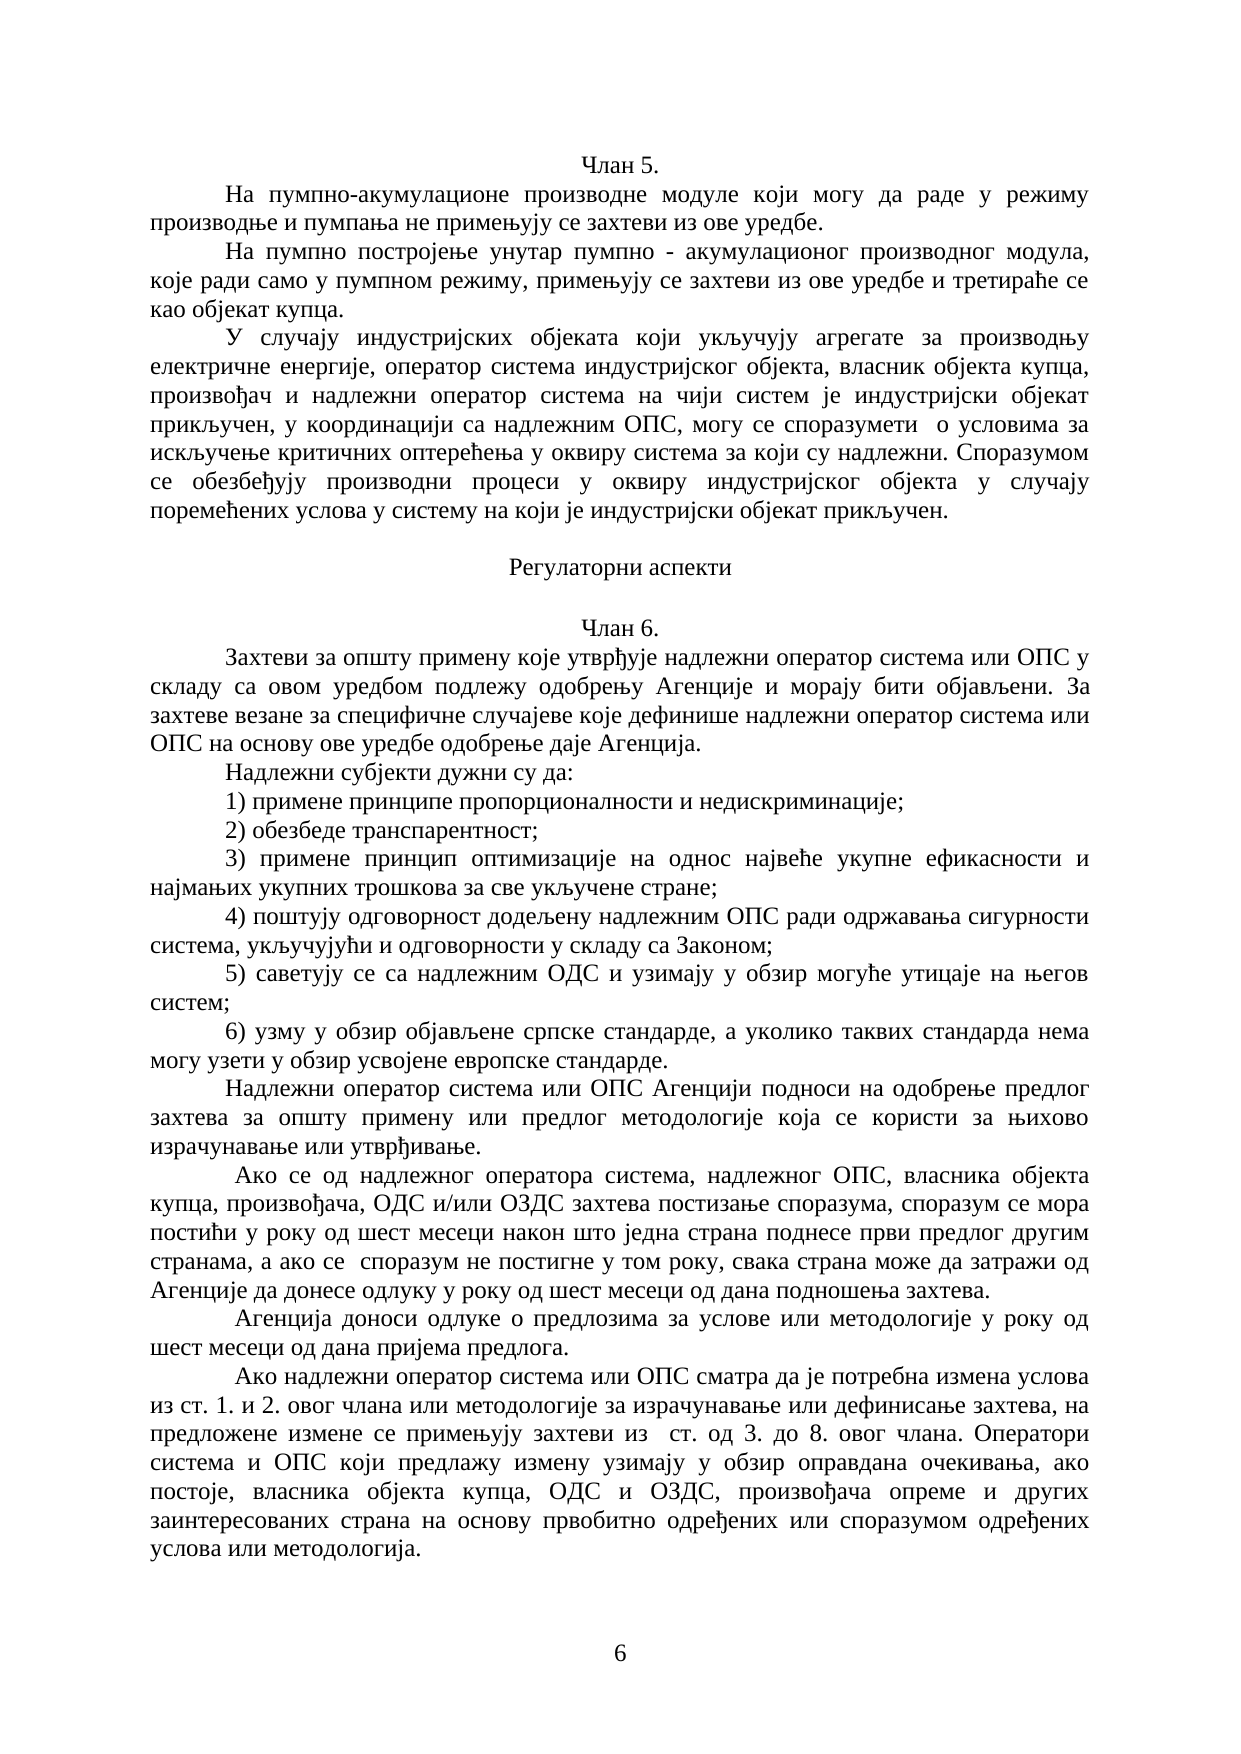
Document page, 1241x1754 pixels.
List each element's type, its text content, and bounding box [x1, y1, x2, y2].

list Агенција доноси одлуке о предлозима за услове или методологије у року од шест месеци од дана пријема предлога. [150, 1303, 1090, 1361]
list На пумпно постројење унутар пумпно - акумулационог производног модула, које ради само у пумпном режиму, примењују се захтеви из ове уредбе и третираће се као објекат купца. [150, 236, 1090, 322]
text Регулаторни аспекти [150, 552, 1090, 581]
list Захтеви за општу примену које утврђује надлежни оператор система или ОПС у складу са овом уредбом подлежу одобрењу Агенције и морају бити објављени. За захтеве везане за специфичне случајеве које дефинише надлежни оператор система или ОПС на основу ове уредбе одобрење даје Агенција. [150, 642, 1090, 757]
list Ако се од надлежног оператора система, надлежног ОПС, власника објекта купца, произвођача, ОДС и/или ОЗДС захтева постизање споразума, споразум се мора постићи у року од шест месеци након што једна страна поднесе први предлог другим странама, а ако се споразум не постигне у том року, свака страна може да затражи од Агенције да донесе одлуку у року од шест месеци од дана подношења захтева. [150, 1160, 1090, 1303]
text 2) обезбеде транспарентност; [112, 815, 1090, 843]
list Надлежни субјекти дужни су да: [150, 757, 1090, 786]
list У случају индустријских објеката који укључују агрегате за производњу електричне енергије, оператор система индустријског објекта, власник објекта купца, произвођач и надлежни оператор система на чији систем је индустријски објекат прикључен, у координацији са надлежним ОПС, могу се споразумети о условима за искључење критичних оптерећења у оквиру система за који су надлежни. Споразумом се обезбеђују производни процеси у оквиру индустријског објекта у случају поремећених услова у систему на који је индустријски објекат прикључен. [150, 322, 1090, 524]
text 4) поштују одговорност додељену надлежним ОПС ради одржавања сигурности система, укључујући и одговорности у складу са Законом; [112, 901, 1090, 958]
text 5) саветују се са надлежним ОДС и узимају у обзир могуће утицаје на његов систем; [112, 958, 1090, 1016]
text Члан 6. [150, 613, 1090, 642]
text Члан 5. [150, 150, 1090, 179]
text 6) узму у обзир објављене српске стандарде, а уколико таквих стандарда нема могу узети у обзир усвојене европске стандарде. [112, 1016, 1090, 1073]
list Ако надлежни оператор система или ОПС сматра да је потребна измена услова из ст. 1. и 2. овог члана или методологије за израчунавање или дефинисање захтева, на предложене измене се примењују захтеви из ст. од 3. до 8. овог члана. Оператори система и ОПС који предлажу измену узимају у обзир оправдана очекивања, ако постоје, власника објекта купца, ОДС и ОЗДС, произвођача опреме и других заинтересованих страна на основу првобитно одређених или споразумом одређених услова или методологија. [150, 1361, 1090, 1562]
text Надлежни оператор система или ОПС Агенцији подноси на одобрење предлог захтева за општу примену или предлог методологије која се користи за њихово израчунавање или утврђивање. [112, 1073, 1090, 1160]
list На пумпно-акумулационе производне модуле који могу да раде у режиму производње и пумпања не примењују се захтеви из ове уредбе. [150, 179, 1090, 236]
text 3) примене принцип оптимизације на однос највеће укупне ефикасности и најмањих укупних трошкова за све укључене стране; [112, 843, 1090, 901]
text 1) применe принципе пропорционалности и недискриминације; [112, 786, 1090, 815]
